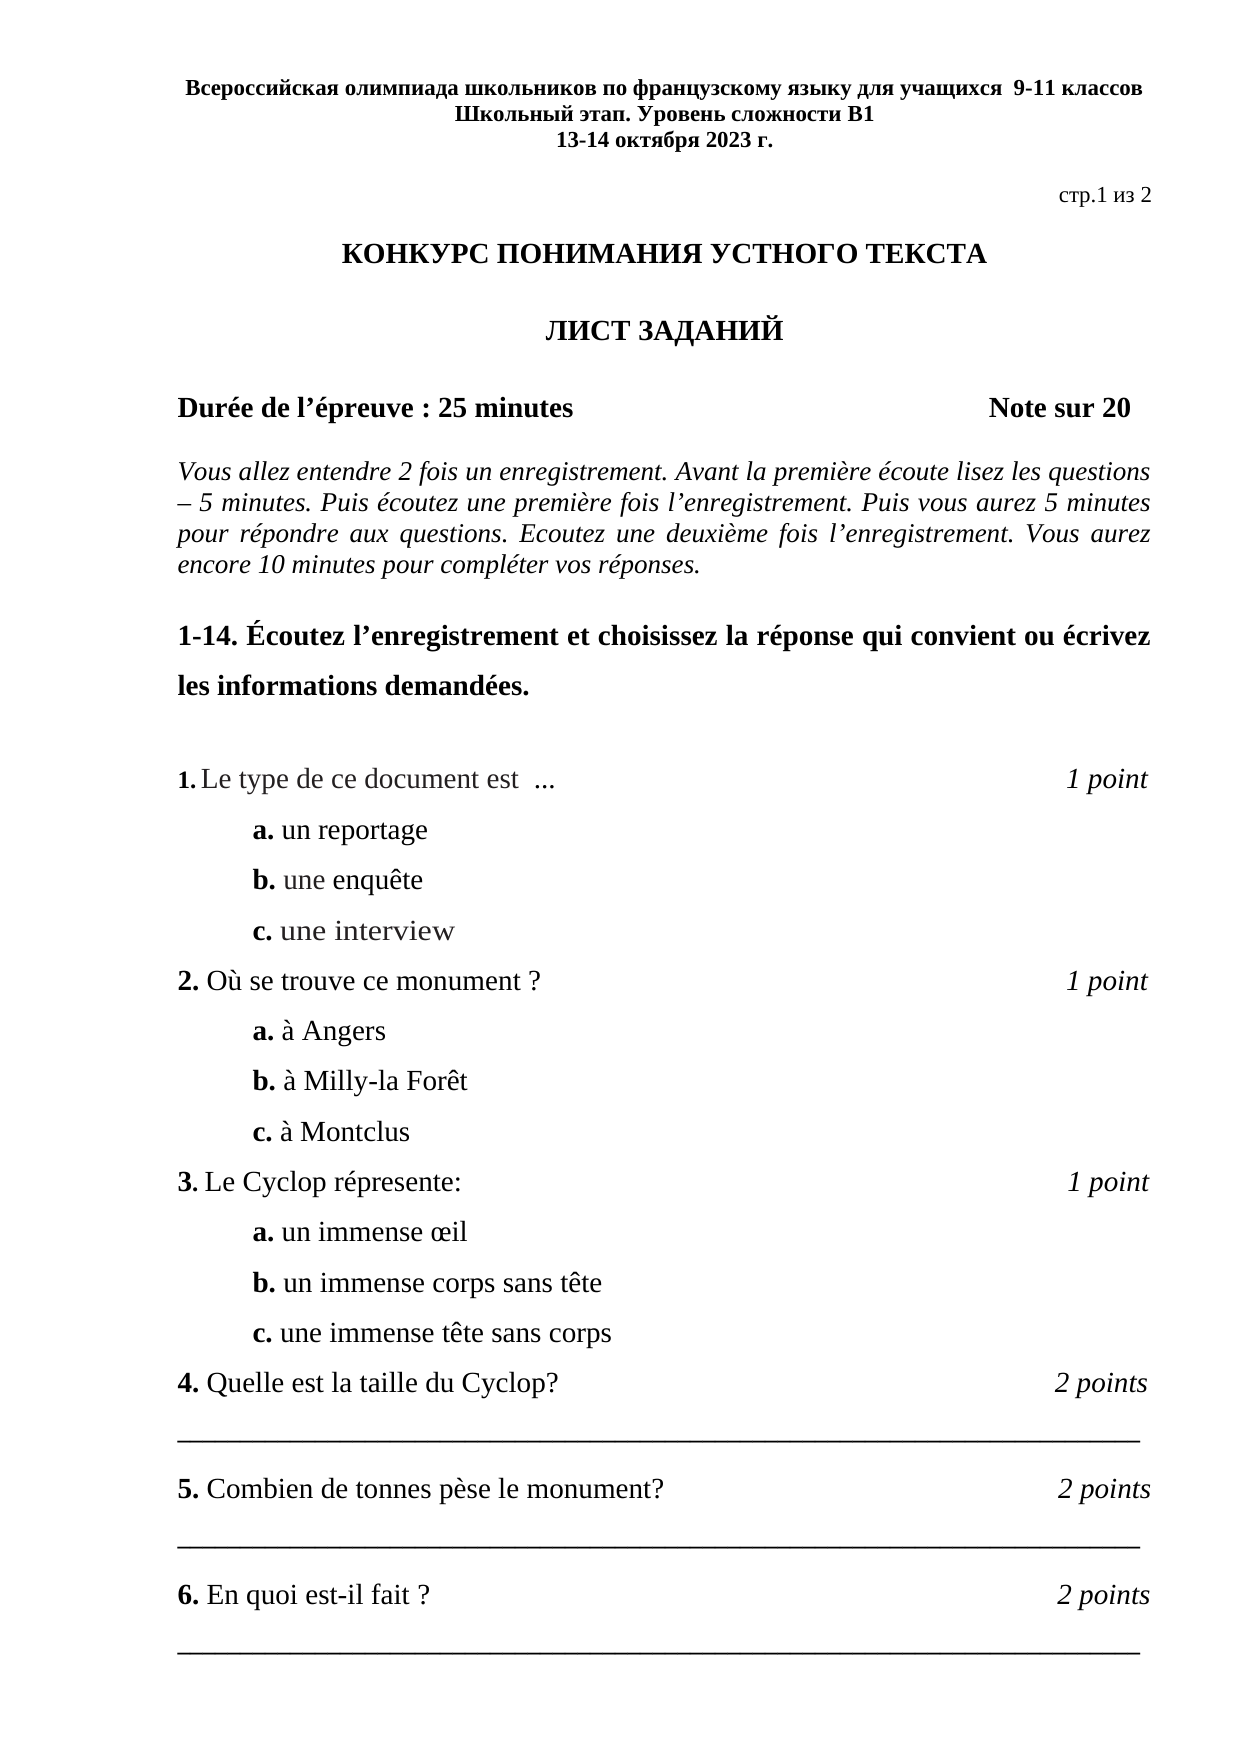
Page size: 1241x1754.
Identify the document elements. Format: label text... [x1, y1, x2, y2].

text 1. Le type de ce document est ... 1 point [177, 762, 1152, 795]
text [177, 1628, 1152, 1656]
list 4. Quelle est la taille du Cyclop? 2 points [177, 1365, 1152, 1399]
list a. à Angers [252, 1013, 1152, 1047]
list b. à Milly-la Forêt [252, 1063, 1152, 1097]
list c. une immense tête sans corps [252, 1315, 1152, 1349]
list 2. Où se trouve ce monument ? 1 point [177, 963, 1152, 996]
list a. un immense œil [252, 1214, 1152, 1248]
list b. un immense corps sans tête [252, 1265, 1152, 1298]
text _____________________________________________________________________________ [177, 1416, 1152, 1444]
text 3. Le Cyclop répresente: 1 point [177, 1164, 1152, 1198]
text 1-14. Écoutez l’enregistrement et choisissez la réponse qui convient ou écrivez les informations demandées. [177, 618, 1152, 702]
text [177, 1522, 1152, 1550]
text 6. En quoi est-il fait ? 2 points [177, 1577, 1152, 1611]
subtitle Durée de l’épreuve : 25 minutes Note sur 20 [177, 390, 1152, 424]
list c. à Montclus [252, 1114, 1152, 1147]
list b. une enquête [252, 862, 1152, 896]
list c. une interview [252, 913, 1152, 946]
list 5. Combien de tonnes pèse le monument? 2 points [177, 1471, 1152, 1505]
text Конкурс понимания устного текста [177, 236, 1152, 269]
list a. un reportage [252, 812, 1152, 846]
text Лист заданий [177, 313, 1152, 347]
subtitle Vous allez entendre 2 fois un enregistrement. Avant la première écoute lisez les questions – 5 minutes. Puis écoutez une première fois l’enregistrement. Puis vous aurez 5 minutes pour répondre aux questions. Ecoutez une deuxième fois l’enregistrement. Vous aurez encore 10 minutes pour compléter vos réponses. [177, 455, 1152, 579]
